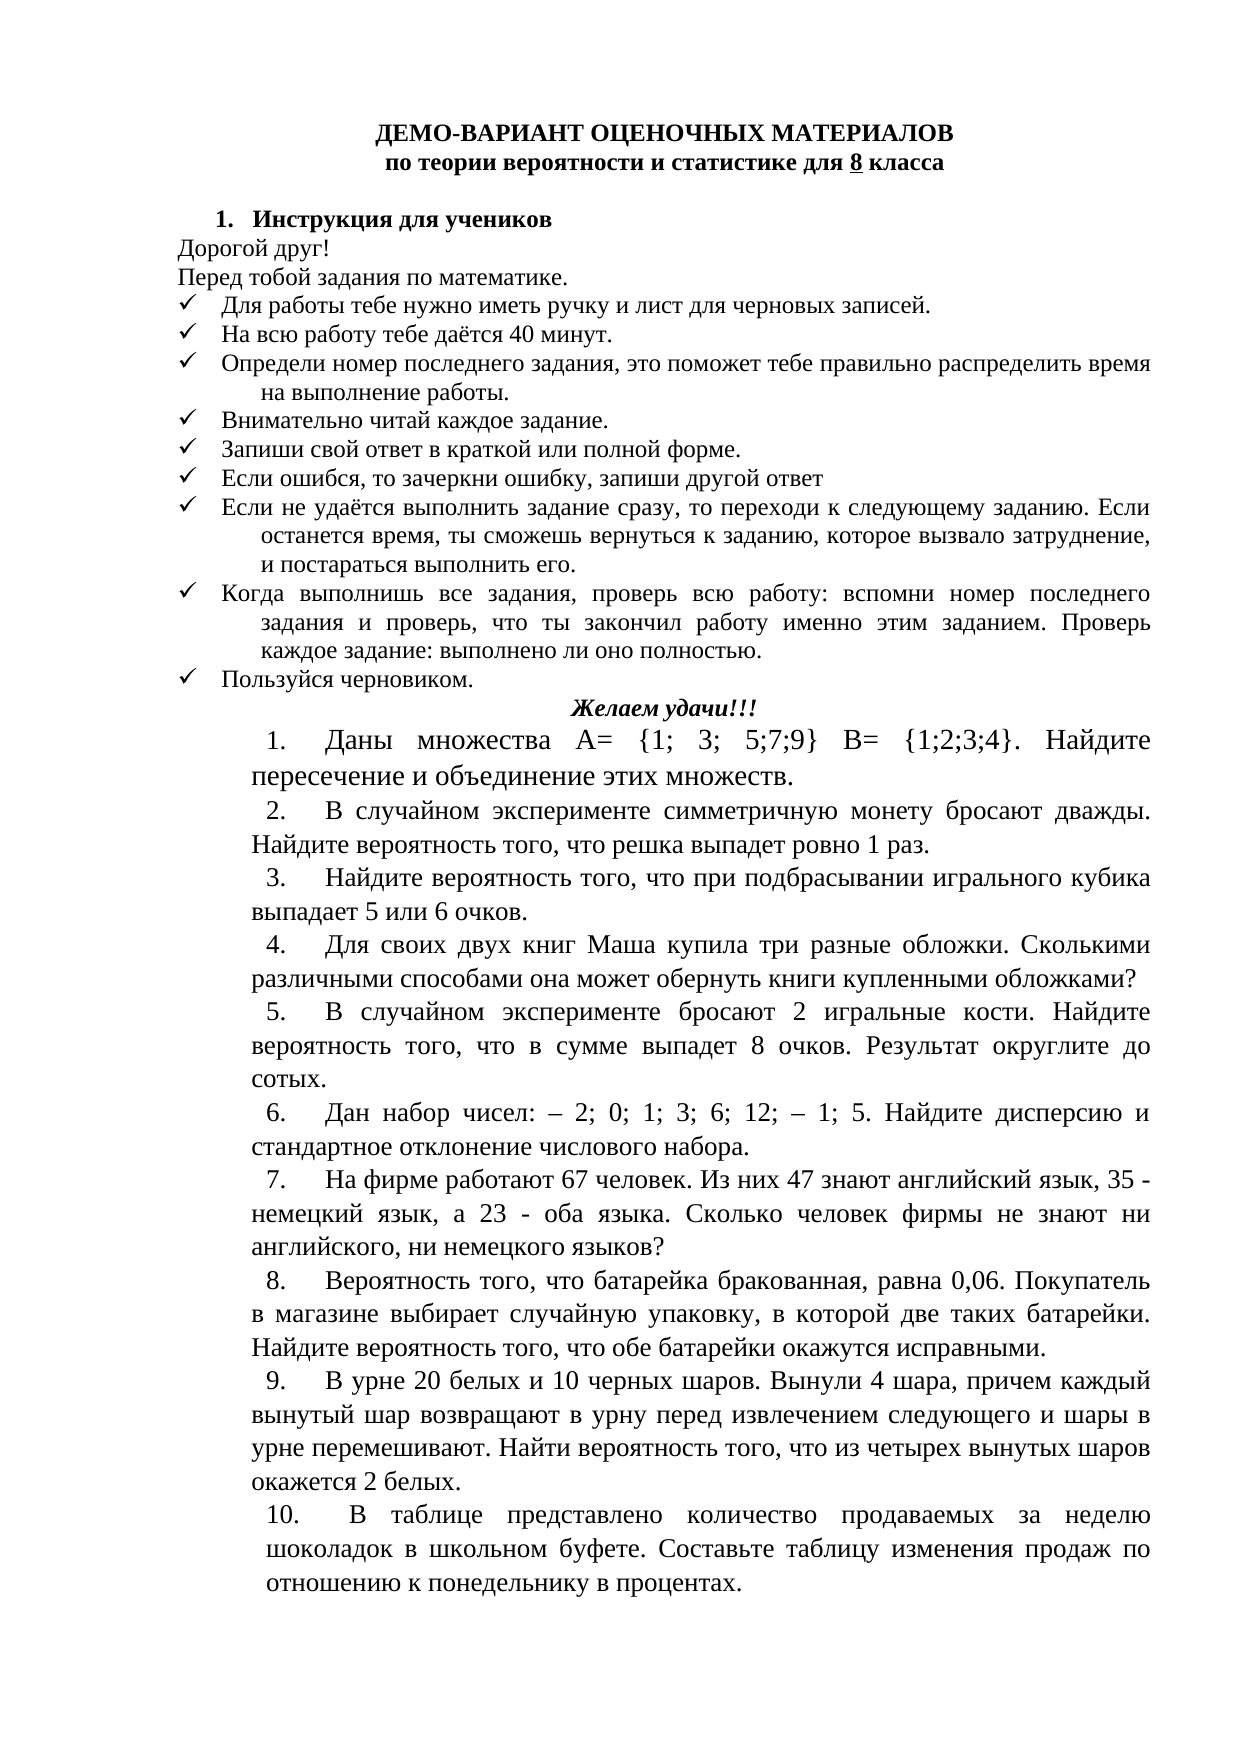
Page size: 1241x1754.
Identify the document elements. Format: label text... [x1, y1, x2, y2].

list Даны множества А= {1; 3; 5;7;9} В= {1;2;3;4}. Найдите пересечение и объединение этих множеств. [251, 722, 1152, 792]
list На фирме работают 67 человек. Из них 47 знают английский язык, 35 - немецкий язык, а 23 - оба языка. Сколько человек фирмы не знают ни английского, ни немецкого языков? [251, 1163, 1152, 1261]
list Дан набор чисел: – 2; 0; 1; 3; 6; 12; – 1; 5. Найдите дисперсию и стандартное отклонение числового набора. [251, 1096, 1152, 1161]
text Перед тобой задания по математике. [177, 262, 1152, 291]
list Для работы тебе нужно иметь ручку и лист для черновых записей. [177, 291, 1152, 319]
list Запиши свой ответ в краткой или полной форме. [177, 434, 1152, 463]
list Когда выполнишь все задания, проверь всю работу: вспомни номер последнего задания и проверь, что ты закончил работу именно этим заданием. Проверь каждое задание: выполнено ли оно полностью. [177, 578, 1152, 664]
list Для своих двух книг Маша купила три разные обложки. Сколькими различными способами она может обернуть книги купленными обложками? [251, 928, 1152, 993]
text ДЕМО-ВАРИАНТ ОЦЕНОЧНЫХ МАТЕРИАЛОВ [177, 118, 1152, 147]
list В урне 20 белых и 10 черных шаров. Вынули 4 шара, причем каждый вынутый шар возвращают в урну перед извлечением следующего и шары в урне перемешивают. Найти вероятность того, что из четырех вынутых шаров окажется 2 белых. [251, 1364, 1152, 1496]
list Если ошибся, то зачеркни ошибку, запиши другой ответ [177, 463, 1152, 492]
list Внимательно читай каждое задание. [177, 406, 1152, 434]
text Дорогой друг! [177, 233, 1152, 262]
list В случайном эксперименте бросают 2 игральные кости. Найдите вероятность того, что в сумме выпадет 8 очков. Результат округлите до сотых. [251, 995, 1152, 1094]
list В таблице представлено количество продаваемых за неделю шоколадок в школьном буфете. Составьте таблицу изменения продаж по отношению к понедельнику в процентах. [266, 1498, 1152, 1597]
text Желаем удачи!!! [177, 693, 1152, 722]
list Инструкция для учеников [215, 204, 1152, 233]
list Найдите вероятность того, что при подбрасывании игрального кубика выпадает 5 или 6 очков. [251, 861, 1152, 926]
list Вероятность того, что батарейка бракованная, равна 0,06. Покупатель в магазине выбирает случайную упаковку, в которой две таких батарейки. Найдите вероятность того, что обе батарейки окажутся исправными. [251, 1264, 1152, 1362]
list Пользуйся черновиком. [177, 664, 1152, 693]
list На всю работу тебе даётся 40 минут. [177, 319, 1152, 348]
list Определи номер последнего задания, это поможет тебе правильно распределить время на выполнение работы. [177, 348, 1152, 406]
list Если не удаётся выполнить задание сразу, то переходи к следующему заданию. Если останется время, ты сможешь вернуться к заданию, которое вызвало затруднение, и постараться выполнить его. [177, 492, 1152, 578]
list В случайном эксперименте симметричную монету бросают дважды. Найдите вероятность того, что решка выпадет ровно 1 раз. [251, 794, 1152, 859]
text по теории вероятности и статистике для 8 класса [177, 147, 1152, 176]
